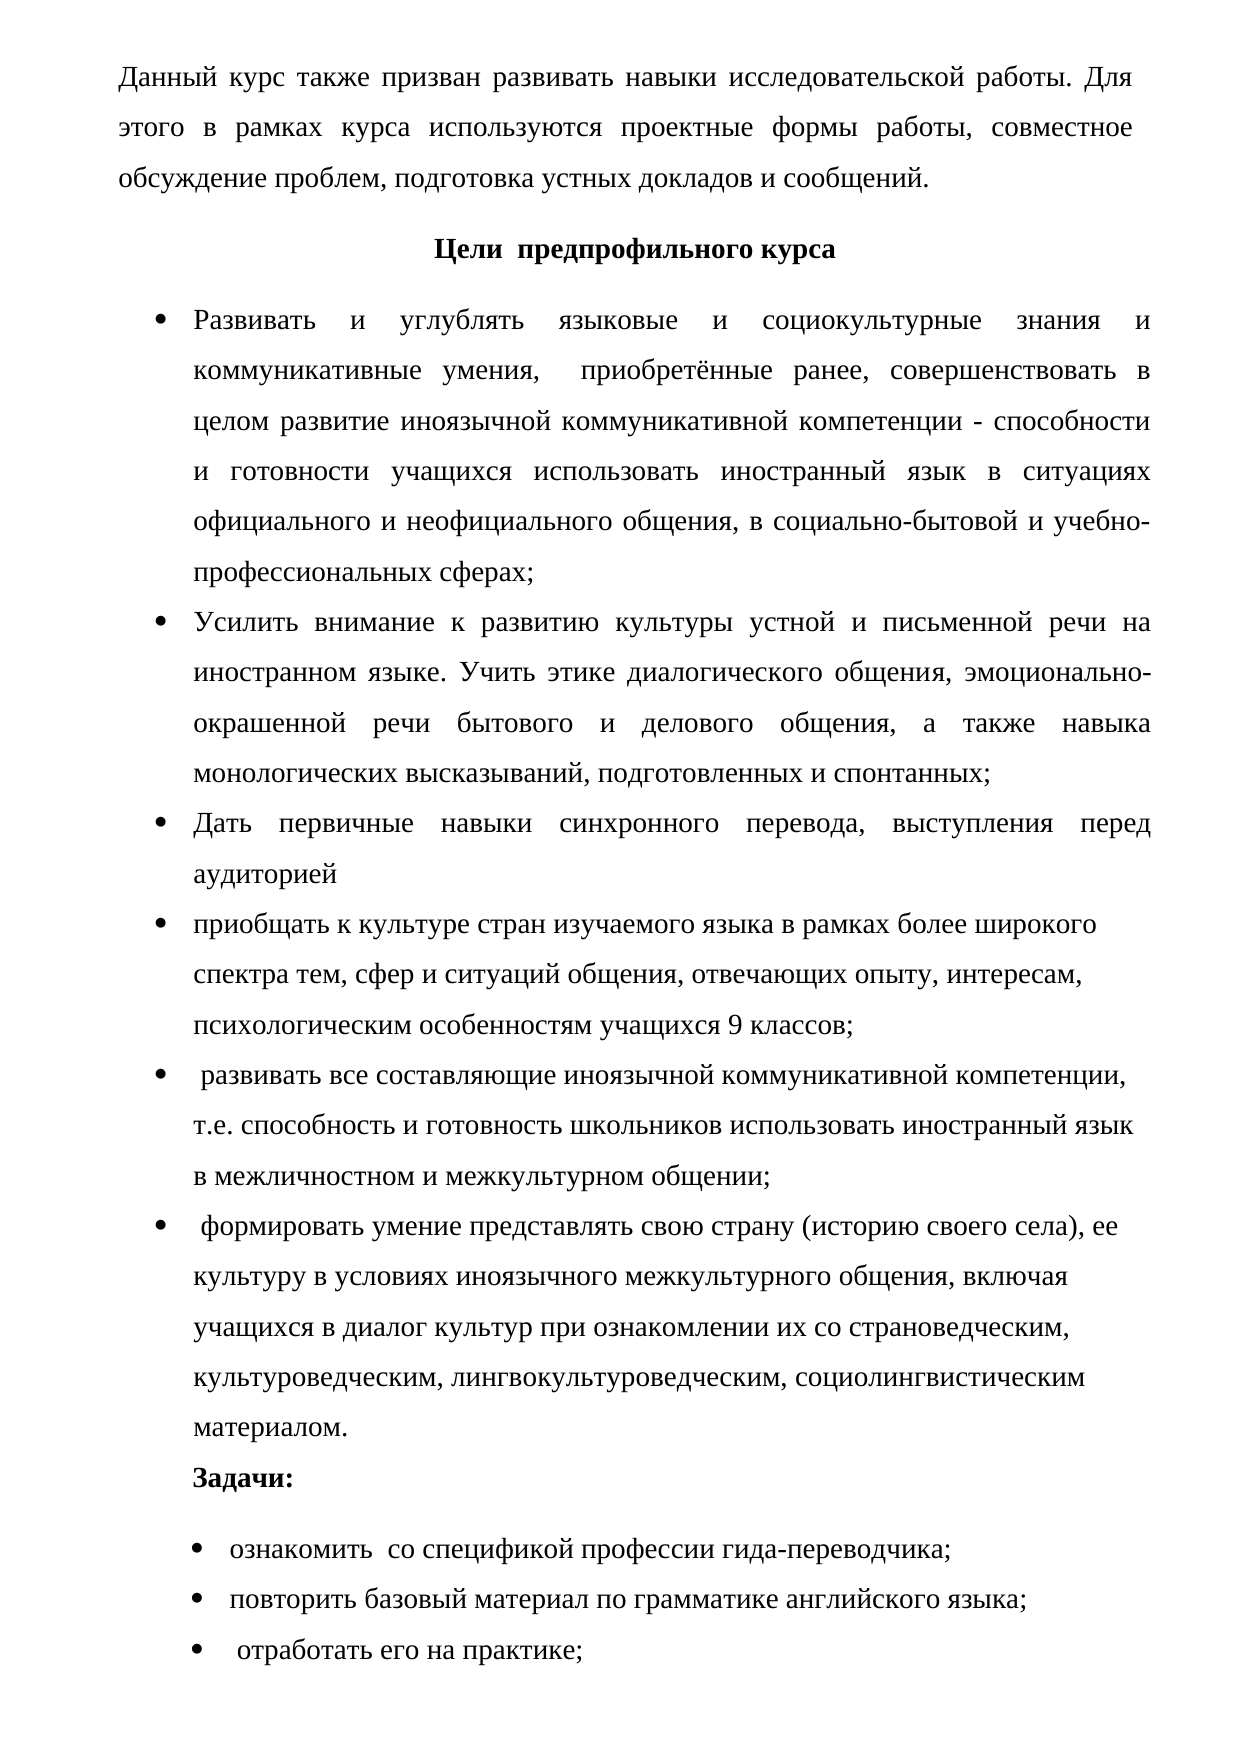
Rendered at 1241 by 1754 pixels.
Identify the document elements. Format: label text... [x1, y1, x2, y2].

list Усилить внимание к развитию культуры устной и письменной речи на иностранном языке. Учить этике диалогического общения, эмоционально-окрашенной речи бытового и делового общения, а также навыка монологических высказываний, подготовленных и спонтанных; [156, 604, 1152, 788]
list развивать все составляющие иноязычной коммуникативной компетенции, т.е. способность и готовность школьников использовать иностранный язык в межличностном и межкультурном общении; [156, 1057, 1152, 1191]
list формировать умение представлять свою страну (историю своего села), ее культуру в условиях иноязычного межкультурного общения, включая учащихся в диалог культур при ознакомлении их со страноведческим, культуроведческим, лингвокультуроведческим, социолингвистическим материалом. [156, 1208, 1152, 1443]
list отработать его на практике; [192, 1632, 1152, 1665]
list приобщать к культуре стран изучаемого языка в рамках более широкого спектра тем, сфер и ситуаций общения, отвечающих опыту, интересам, психологическим особенностям учащихся 9 классов; [156, 906, 1152, 1040]
list ознакомить со спецификой профессии гида-переводчика; [192, 1531, 1152, 1564]
list Дать первичные навыки синхронного перевода, выступления перед аудиторией [156, 805, 1152, 889]
text Данный курс также призван развивать навыки исследовательской работы. Для этого в рамках курса используются проектные формы работы, совместное обсуждение проблем, подготовка устных докладов и сообщений. [118, 59, 1133, 193]
text Задачи: [192, 1460, 1152, 1493]
text Цели предпрофильного курса [118, 231, 1152, 264]
list повторить базовый материал по грамматике английского языка; [192, 1581, 1152, 1615]
list Развивать и углублять языковые и социокультурные знания и коммуникативные умения, приобретённые ранее, совершенствовать в целом развитие иноязычной коммуникативной компетенции - способности и готовности учащихся использовать иностранный язык в ситуациях официального и неофициального общения, в социально-бытовой и учебно-профессиональных сферах; [156, 302, 1152, 587]
